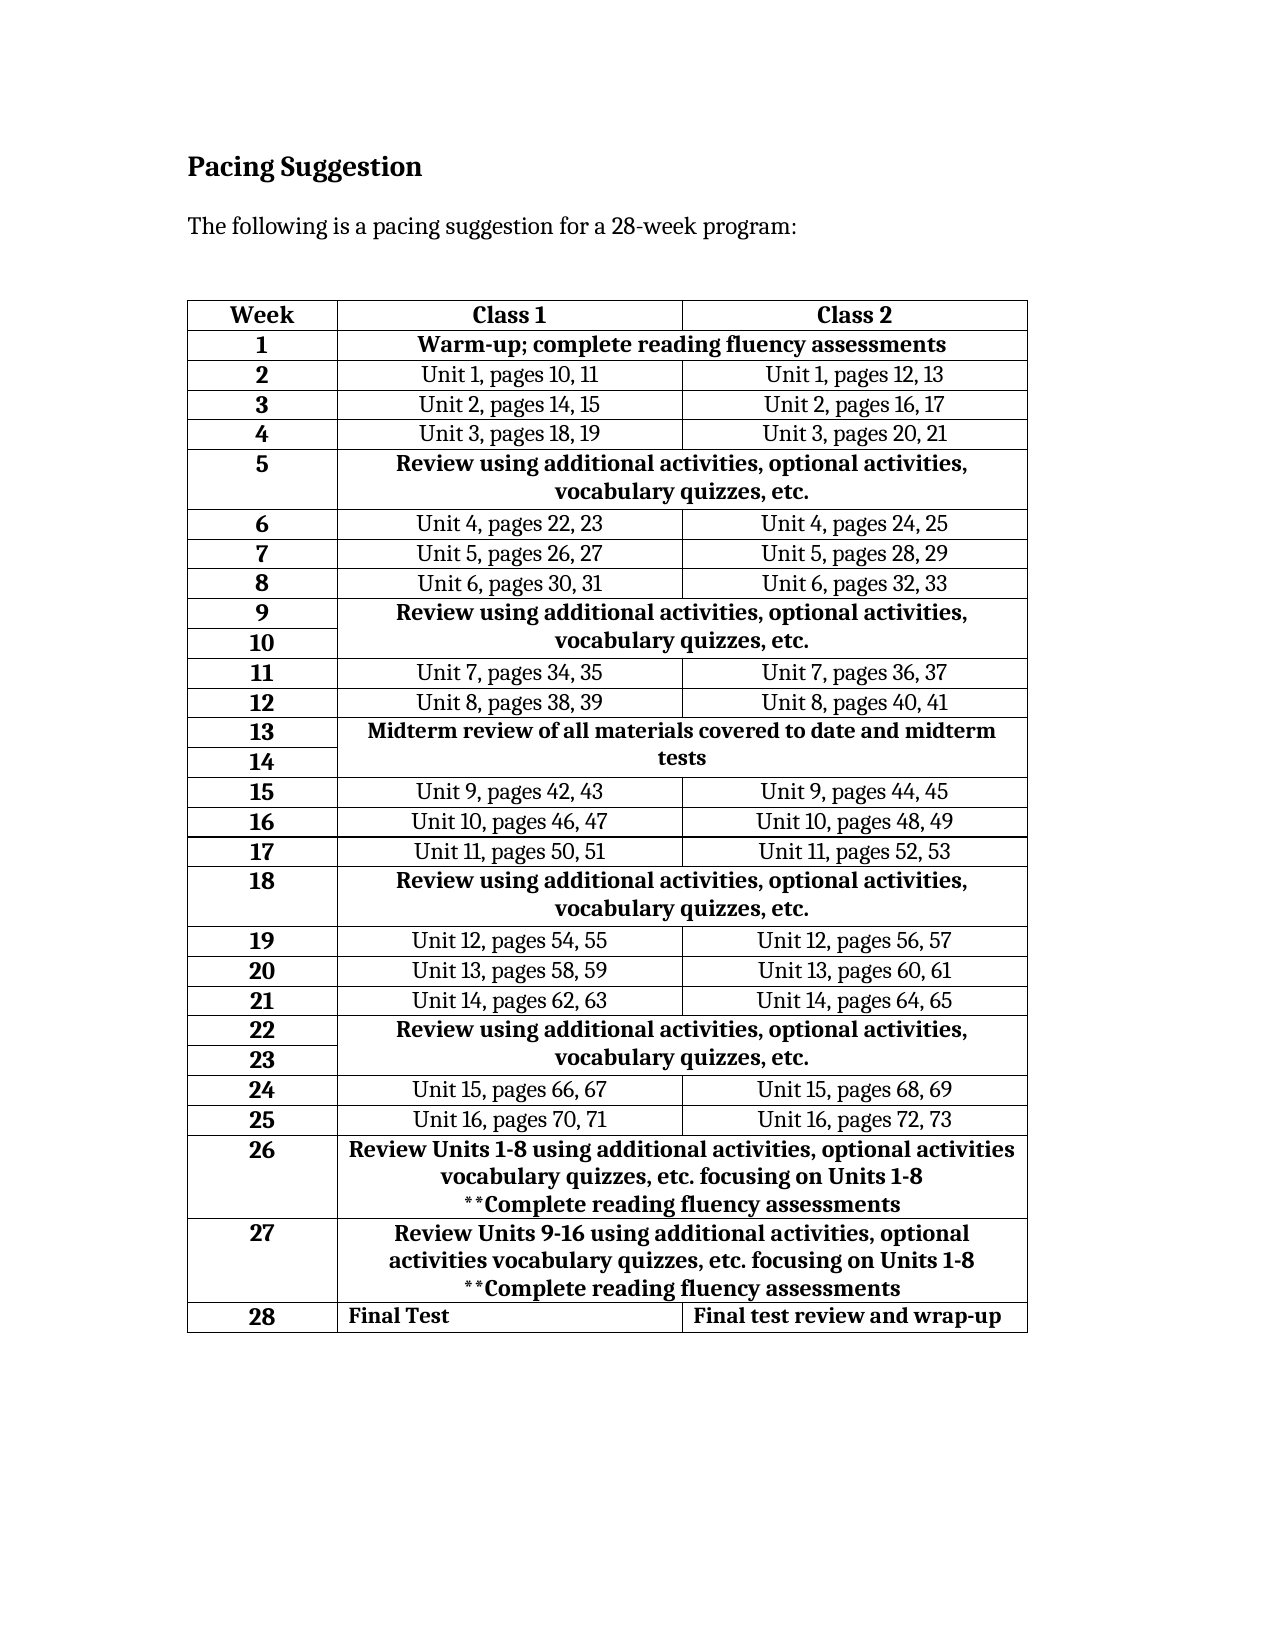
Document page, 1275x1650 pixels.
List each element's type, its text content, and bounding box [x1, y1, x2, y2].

table_cell Unit 14, pages 62, 63 [338, 987, 682, 1015]
table_cell Midterm review of all materials covered to date and midterm tests [338, 718, 1027, 777]
table_cell Review using additional activities, optional activities, vocabulary quizzes, etc. [338, 599, 1027, 658]
table_cell Unit 15, pages 66, 67 [338, 1076, 682, 1105]
table_cell Unit 8, pages 40, 41 [683, 689, 1027, 717]
table_cell Review Units 1-8 using additional activities, optional activities vocabulary quizzes, etc. focusing on Units 1-8 **Complete reading fluency assessments [338, 1136, 1027, 1218]
table_cell 11 [188, 659, 337, 687]
table_cell Unit 14, pages 64, 65 [683, 987, 1027, 1015]
table_cell Unit 1, pages 12, 13 [683, 361, 1027, 389]
table_cell Final test review and wrap-up [683, 1303, 1027, 1332]
table_cell 7 [188, 540, 337, 568]
table_cell Review Units 9-16 using additional activities, optional activities vocabulary quizzes, etc. focusing on Units 1-8 **Complete reading fluency assessments [338, 1219, 1027, 1302]
table_cell Unit 12, pages 56, 57 [683, 927, 1027, 956]
table_cell 9 [188, 599, 337, 628]
table_cell 15 [188, 778, 337, 807]
table_cell 25 [188, 1106, 337, 1134]
table_cell Warm-up; complete reading fluency assessments [338, 331, 1027, 360]
table_cell Unit 16, pages 72, 73 [683, 1106, 1027, 1134]
table_cell 23 [188, 1046, 337, 1075]
table_cell Unit 2, pages 14, 15 [338, 391, 682, 419]
table_cell Unit 12, pages 54, 55 [338, 927, 682, 956]
table_cell Unit 9, pages 42, 43 [338, 778, 682, 807]
table_cell 26 [188, 1136, 337, 1218]
table_cell Unit 16, pages 70, 71 [338, 1106, 682, 1134]
table_cell Unit 8, pages 38, 39 [338, 689, 682, 717]
table_cell Review using additional activities, optional activities, vocabulary quizzes, etc. [338, 450, 1027, 509]
table_cell 8 [188, 569, 337, 598]
table_cell Unit 4, pages 24, 25 [683, 510, 1027, 538]
table_cell 2 [188, 361, 337, 389]
table_cell 5 [188, 450, 337, 509]
table_cell Unit 3, pages 20, 21 [683, 420, 1027, 449]
table_cell Review using additional activities, optional activities, vocabulary quizzes, etc. [338, 867, 1027, 926]
table_cell Unit 1, pages 10, 11 [338, 361, 682, 389]
table_cell 27 [188, 1219, 337, 1302]
table_cell Unit 7, pages 34, 35 [338, 659, 682, 687]
text The following is a pacing suggestion for a 28-week program: [187, 212, 1087, 241]
table_cell Unit 3, pages 18, 19 [338, 420, 682, 449]
table_cell Unit 13, pages 58, 59 [338, 957, 682, 986]
table_cell Unit 9, pages 44, 45 [683, 778, 1027, 807]
table_cell Unit 11, pages 52, 53 [683, 838, 1027, 866]
table_cell 17 [188, 838, 337, 866]
table_cell Unit 10, pages 46, 47 [338, 808, 682, 836]
table_cell 4 [188, 420, 337, 449]
table_cell 13 [188, 718, 337, 747]
table_header Class 1 [338, 301, 682, 330]
table_cell 22 [188, 1016, 337, 1045]
table_cell Final Test [338, 1303, 682, 1332]
table_cell 14 [188, 748, 337, 777]
text Pacing Suggestion [187, 150, 1087, 183]
table_header Week [188, 301, 337, 330]
table_cell Unit 11, pages 50, 51 [338, 838, 682, 866]
table_cell Unit 7, pages 36, 37 [683, 659, 1027, 687]
table_cell Unit 10, pages 48, 49 [683, 808, 1027, 836]
table_cell Unit 6, pages 32, 33 [683, 569, 1027, 598]
table_cell 28 [188, 1303, 337, 1332]
table_cell 12 [188, 689, 337, 717]
table_cell Unit 4, pages 22, 23 [338, 510, 682, 538]
table_cell 24 [188, 1076, 337, 1105]
table_cell 18 [188, 867, 337, 926]
table_cell Review using additional activities, optional activities, vocabulary quizzes, etc. [338, 1016, 1027, 1075]
table_cell 1 [188, 331, 337, 360]
table_cell 19 [188, 927, 337, 956]
table_cell 3 [188, 391, 337, 419]
table_cell 21 [188, 987, 337, 1015]
table_cell Unit 5, pages 28, 29 [683, 540, 1027, 568]
table_cell 16 [188, 808, 337, 836]
table_cell Unit 2, pages 16, 17 [683, 391, 1027, 419]
table_cell Unit 15, pages 68, 69 [683, 1076, 1027, 1105]
table_header Class 2 [683, 301, 1027, 330]
table_cell Unit 5, pages 26, 27 [338, 540, 682, 568]
table_cell 20 [188, 957, 337, 986]
table_cell Unit 6, pages 30, 31 [338, 569, 682, 598]
table_cell 10 [188, 629, 337, 658]
table_cell 6 [188, 510, 337, 538]
table_cell Unit 13, pages 60, 61 [683, 957, 1027, 986]
